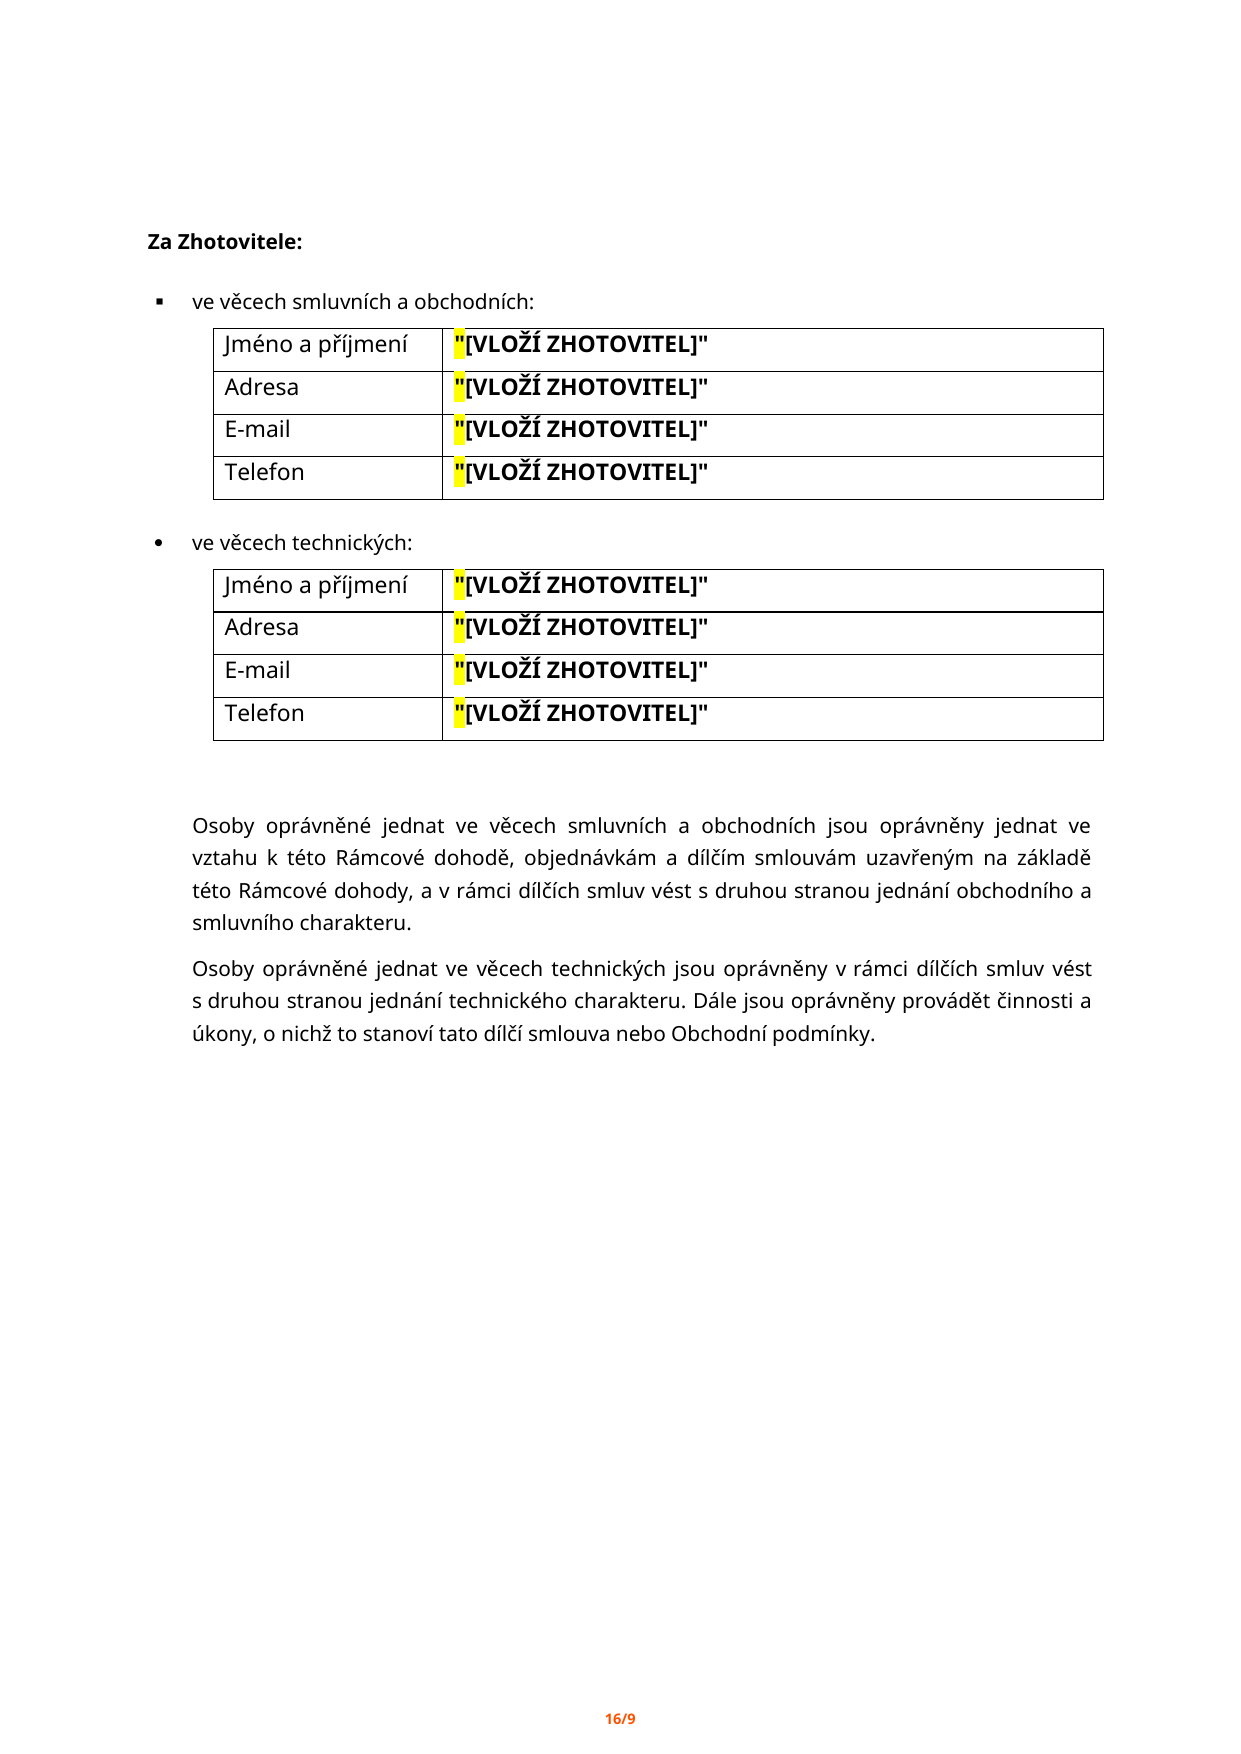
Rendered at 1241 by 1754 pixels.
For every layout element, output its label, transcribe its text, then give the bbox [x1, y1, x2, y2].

text Osoby oprávněné jednat ve věcech smluvních a obchodních jsou oprávněny jednat ve vztahu k této Rámcové dohodě, objednávkám a dílčím smlouvám uzavřeným na základě této Rámcové dohody, a v rámci dílčích smluv vést s druhou stranou jednání obchodního a smluvního charakteru. [192, 811, 1093, 937]
table_header Jméno a příjmení [214, 570, 442, 611]
table_cell [443, 415, 1103, 456]
table_cell Adresa [214, 372, 442, 413]
list ve věcech smluvních a obchodních: [154, 284, 1093, 316]
table_cell Telefon [214, 698, 442, 739]
table_cell E-mail [214, 415, 442, 456]
table_cell [443, 457, 1103, 499]
table_cell Adresa [214, 613, 442, 654]
table_cell [443, 372, 1103, 413]
table_cell E-mail [214, 655, 442, 697]
list ve věcech technických: [155, 525, 1093, 556]
table_cell [443, 698, 1103, 739]
table_header Jméno a příjmení [214, 329, 442, 371]
text Osoby oprávněné jednat ve věcech technických jsou oprávněny v rámci dílčích smluv vést s druhou stranou jednání technického charakteru. Dále jsou oprávněny provádět činnosti a úkony, o nichž to stanoví tato dílčí smlouva nebo Obchodní podmínky. [192, 954, 1093, 1047]
table_cell [443, 655, 1103, 697]
table_header [443, 570, 1103, 611]
text Za Zhotovitele: [148, 227, 1093, 255]
table_cell Telefon [214, 457, 442, 499]
table_cell [443, 613, 1103, 654]
table_header [443, 329, 1103, 371]
